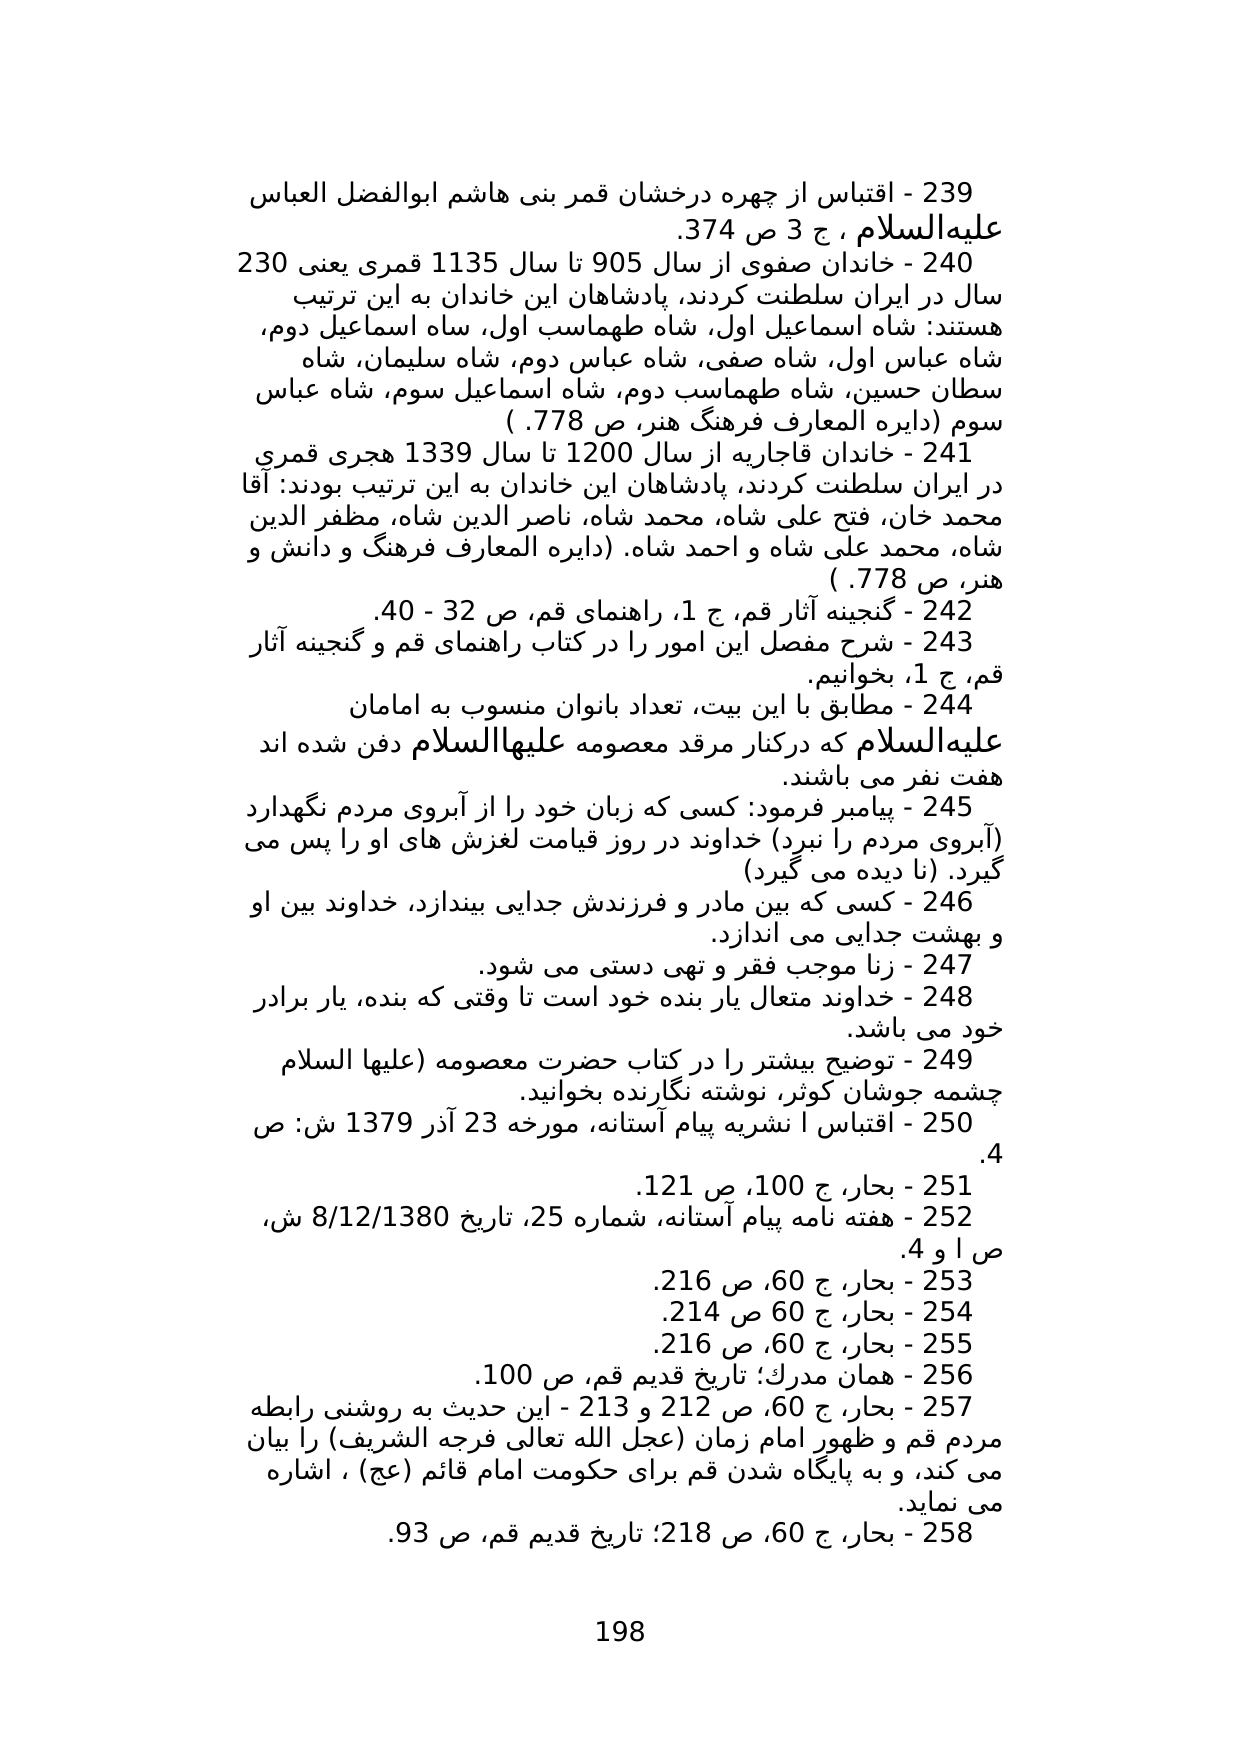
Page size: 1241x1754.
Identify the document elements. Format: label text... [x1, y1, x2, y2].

text 243 - شرح مفصل اين امور را در كتاب راهنماى قم و گنجينه آثار قم، ج 1، بخوانيم. [236, 626, 1004, 689]
text 255 - بحار، ج 60، ص 216. [236, 1328, 1004, 1359]
text 248 - خداوند متعال يار بنده خود است تا وقتى كه بنده، يار برادر خود مى باشد. [236, 981, 1004, 1044]
text 249 - توضيح بيشتر را در كتاب حضرت معصومه (عليها السلام چشمه جوشان كوثر، نوشته نگارنده بخوانيد. [236, 1044, 1004, 1107]
text 256 - همان مدرك؛ تاريخ قديم قم، ص 100. [236, 1359, 1004, 1391]
text 244 - مطابق با اين بيت، تعداد بانوان منسوب به امامان عليه‌السلام كه دركنار مرقد معصومه عليها‌السلام دفن شده اند هفت نفر مى باشند. [236, 689, 1004, 791]
text 254 - بحار، ج 60 ص 214. [236, 1296, 1004, 1328]
text 253 - بحار، ج 60، ص 216. [236, 1265, 1004, 1296]
text 250 - اقتباس ا نشريه پيام آستانه، مورخه 23 آذر 1379 ش: ص 4. [236, 1107, 1004, 1170]
text 246 - كسى كه بين مادر و فرزندش جدايى بيندازد، خداوند بين او و بهشت جدايى مى اندازد. [236, 886, 1004, 949]
text 241 - خاندان قاجاريه از سال 1200 تا سال 1339 هجرى قمرى در ايران سلطنت كردند، پادشاهان اين خاندان به اين ترتيب بودند: آقا محمد خان، فتح على شاه، محمد شاه، ناصر الدين شاه، مظفر الدين شاه، محمد على شاه و احمد شاه. (دايره المعارف فرهنگ و دانش و هنر، ص 778. ) [236, 437, 1004, 595]
text 239 - اقتباس از چهره درخشان قمر بنى هاشم ابوالفضل العباس عليه‌السلام ، ج 3 ص 374. [236, 177, 1004, 248]
text 258 - بحار، ج 60، ص 218؛ تاريخ قديم قم، ص 93. [236, 1517, 1004, 1549]
text 257 - بحار، ج 60، ص 212 و 213 - اين حديث به روشنى رابطه مردم قم و ظهور امام زمان (عجل الله تعالى فرجه الشريف) را بيان مى كند، و به پايگاه شدن قم براى حكومت امام قائم (عج) ، اشاره مى نمايد. [236, 1391, 1004, 1517]
text 240 - خاندان صفوى از سال 905 تا سال 1135 قمرى يعنى 230 سال در ايران سلطنت كردند، پادشاهان اين خاندان به اين ترتيب هستند: شاه اسماعيل اول، شاه طهماسب اول، ساه اسماعيل دوم، شاه عباس اول، شاه صفى، شاه عباس دوم، شاه سليمان، شاه سطان حسين، شاه طهماسب دوم، شاه اسماعيل سوم، شاه عباس سوم (دايره المعارف فرهنگ هنر، ص 778. ) [236, 248, 1004, 437]
text 252 - هفته نامه پيام آستانه، شماره 25، تاريخ 8/12/1380 ش، ص ا و 4. [236, 1202, 1004, 1265]
text 242 - گنجينه آثار قم، ج 1، راهنماى قم، ص 32 - 40. [236, 595, 1004, 626]
text 251 - بحار، ج 100، ص 121. [236, 1170, 1004, 1202]
text 245 - پيامبر فرمود: كسى كه زبان خود را از آبروى مردم نگهدارد (آبروى مردم را نبرد) خداوند در روز قيامت لغزش هاى او را پس مى گيرد. (نا ديده مى گيرد) [236, 791, 1004, 886]
text 247 - زنا موجب فقر و تهى دستى مى شود. [236, 949, 1004, 981]
